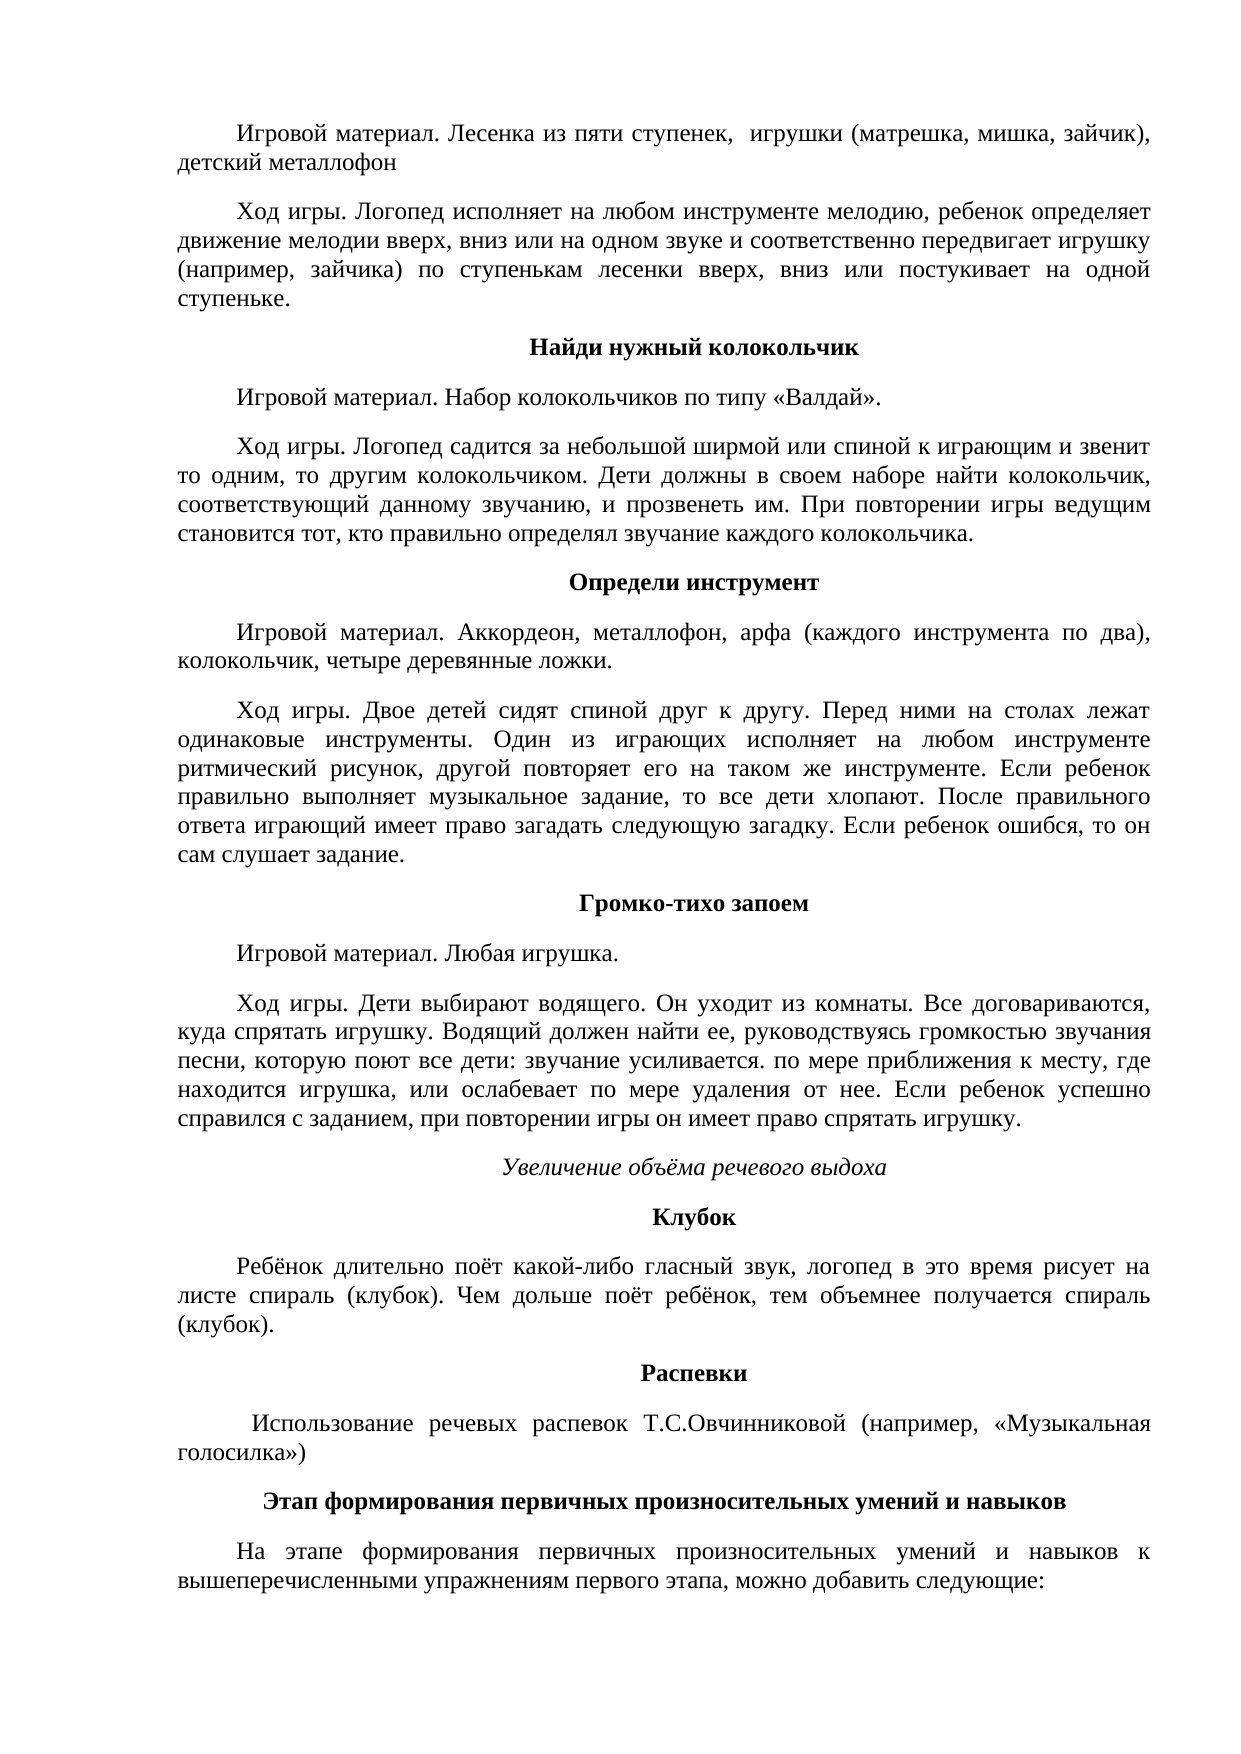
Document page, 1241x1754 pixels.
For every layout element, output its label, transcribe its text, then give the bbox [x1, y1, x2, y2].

text Игровой материал. Аккордеон, металлофон, арфа (каждого инструмента по два), колокольчик, четыре деревянные ложки. [177, 617, 1152, 674]
text Игровой материал. Набор колокольчиков по типу «Валдай». [177, 382, 1152, 411]
text Использование речевых распевок Т.С.Овчинниковой (например, «Музыкальная голосилка») [177, 1408, 1152, 1466]
text Ребёнок длительно поёт какой-либо гласный звук, логопед в это время рисует на листе спираль (клубок). Чем дольше поёт ребёнок, тем объемнее получается спираль (клубок). [177, 1251, 1152, 1338]
text На этапе формирования первичных произносительных умений и навыков к вышеперечисленными упражнениям первого этапа, можно добавить следующие: [177, 1536, 1152, 1593]
text Найди нужный колокольчик [177, 332, 1152, 361]
text Ход игры. Логопед исполняет на любом инструменте мелодию, ребенок определяет движение мелодии вверх, вниз или на одном звуке и соответственно передвигает игрушку (например, зайчика) по ступенькам лесенки вверх, вниз или постукивает на одной ступеньке. [177, 196, 1152, 311]
text Ход игры. Дети выбирают водящего. Он уходит из комнаты. Все договариваются, куда спрятать игрушку. Водящий должен найти ее, руководствуясь громкостью звучания песни, которую поют все дети: звучание усиливается. по мере приближения к месту, где находится игрушка, или ослабевает по мере удаления от нее. Если ребенок успешно справился с заданием, при повторении игры он имеет право спрятать игрушку. [177, 988, 1152, 1131]
text Ход игры. Двое детей сидят спиной друг к другу. Перед ними на столах лежат одинаковые инструменты. Один из играющих исполняет на любом инструменте ритмический рисунок, другой повторяет его на таком же инструменте. Если ребенок правильно выполняет музыкальное задание, то все дети хлопают. После правильного ответа играющий имеет право загадать следующую загадку. Если ребенок ошибся, то он сам слушает задание. [177, 695, 1152, 868]
text Увеличение объёма речевого выдоха [177, 1152, 1152, 1181]
text Игровой материал. Лесенка из пяти ступенек, игрушки (матрешка, мишка, зайчик), детский металлофон [177, 118, 1152, 176]
text Определи инструмент [177, 567, 1152, 596]
text Игровой материал. Любая игрушка. [177, 938, 1152, 967]
text Этап формирования первичных произносительных умений и навыков [177, 1486, 1152, 1515]
text Распевки [177, 1358, 1152, 1387]
text Клубок [177, 1202, 1152, 1231]
text Громко-тихо запоем [177, 888, 1152, 917]
text Ход игры. Логопед садится за небольшой ширмой или спиной к играющим и звенит то одним, то другим колокольчиком. Дети должны в своем наборе найти колокольчик, соответствующий данному звучанию, и прозвенеть им. При повторении игры ведущим становится тот, кто правильно определял звучание каждого колокольчика. [177, 431, 1152, 546]
